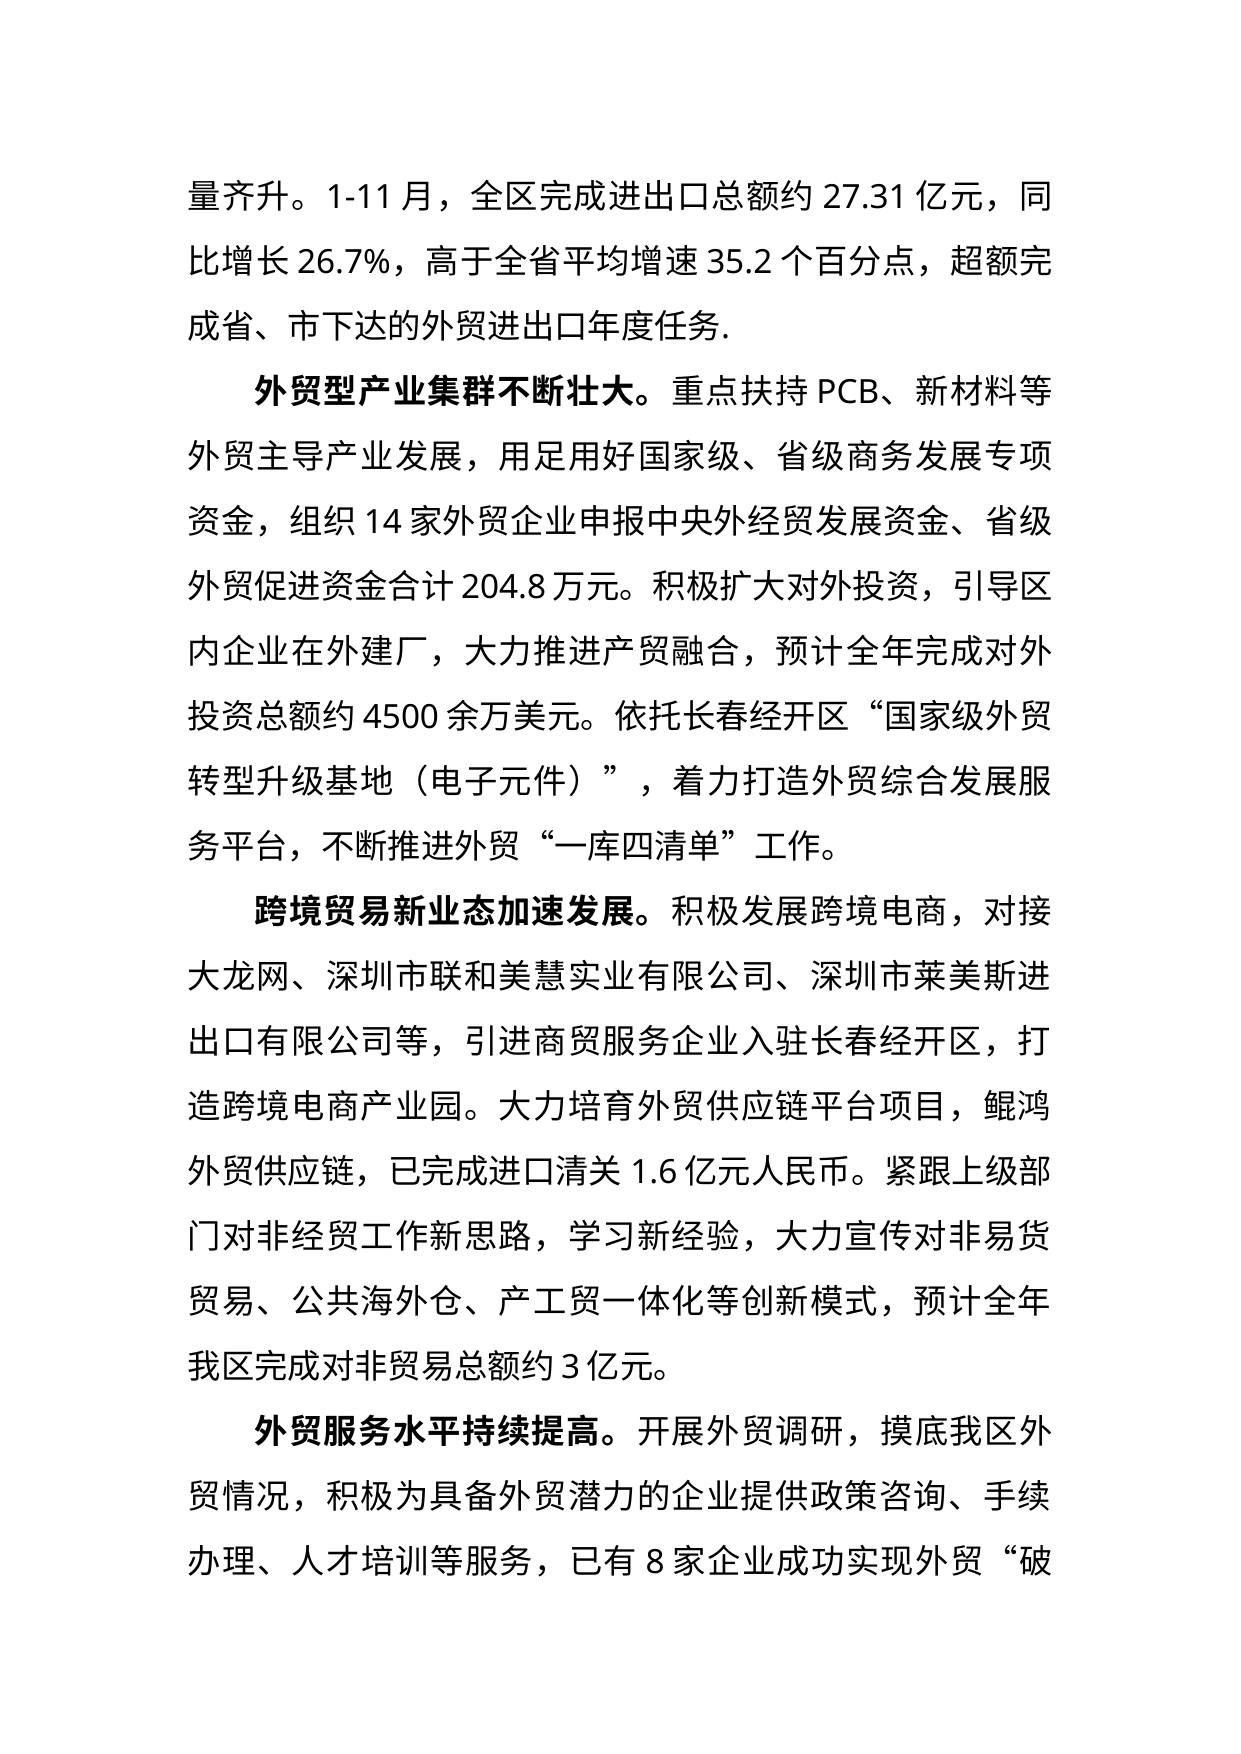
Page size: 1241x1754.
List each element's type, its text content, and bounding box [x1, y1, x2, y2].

text 外贸型产业集群不断壮大。重点扶持PCB、新材料等外贸主导产业发展，用足用好国家级、省级商务发展专项资金，组织14家外贸企业申报中央外经贸发展资金、省级外贸促进资金合计204.8万元。积极扩大对外投资，引导区内企业在外建厂，大力推进产贸融合，预计全年完成对外投资总额约4500余万美元。依托长春经开区“国家级外贸转型升级基地（电子元件）”，着力打造外贸综合发展服务平台，不断推进外贸“一库四清单”工作。 [187, 357, 1053, 877]
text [187, 1397, 1053, 1592]
text 跨境贸易新业态加速发展。积极发展跨境电商，对接大龙网、深圳市联和美慧实业有限公司、深圳市莱美斯进出口有限公司等，引进商贸服务企业入驻长春经开区，打造跨境电商产业园。大力培育外贸供应链平台项目，鲲鸿外贸供应链，已完成进口清关1.6亿元人民币。紧跟上级部门对非经贸工作新思路，学习新经验，大力宣传对非易货贸易、公共海外仓、产工贸一体化等创新模式，预计全年我区完成对非贸易总额约3亿元。 [187, 877, 1053, 1397]
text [187, 162, 1053, 357]
